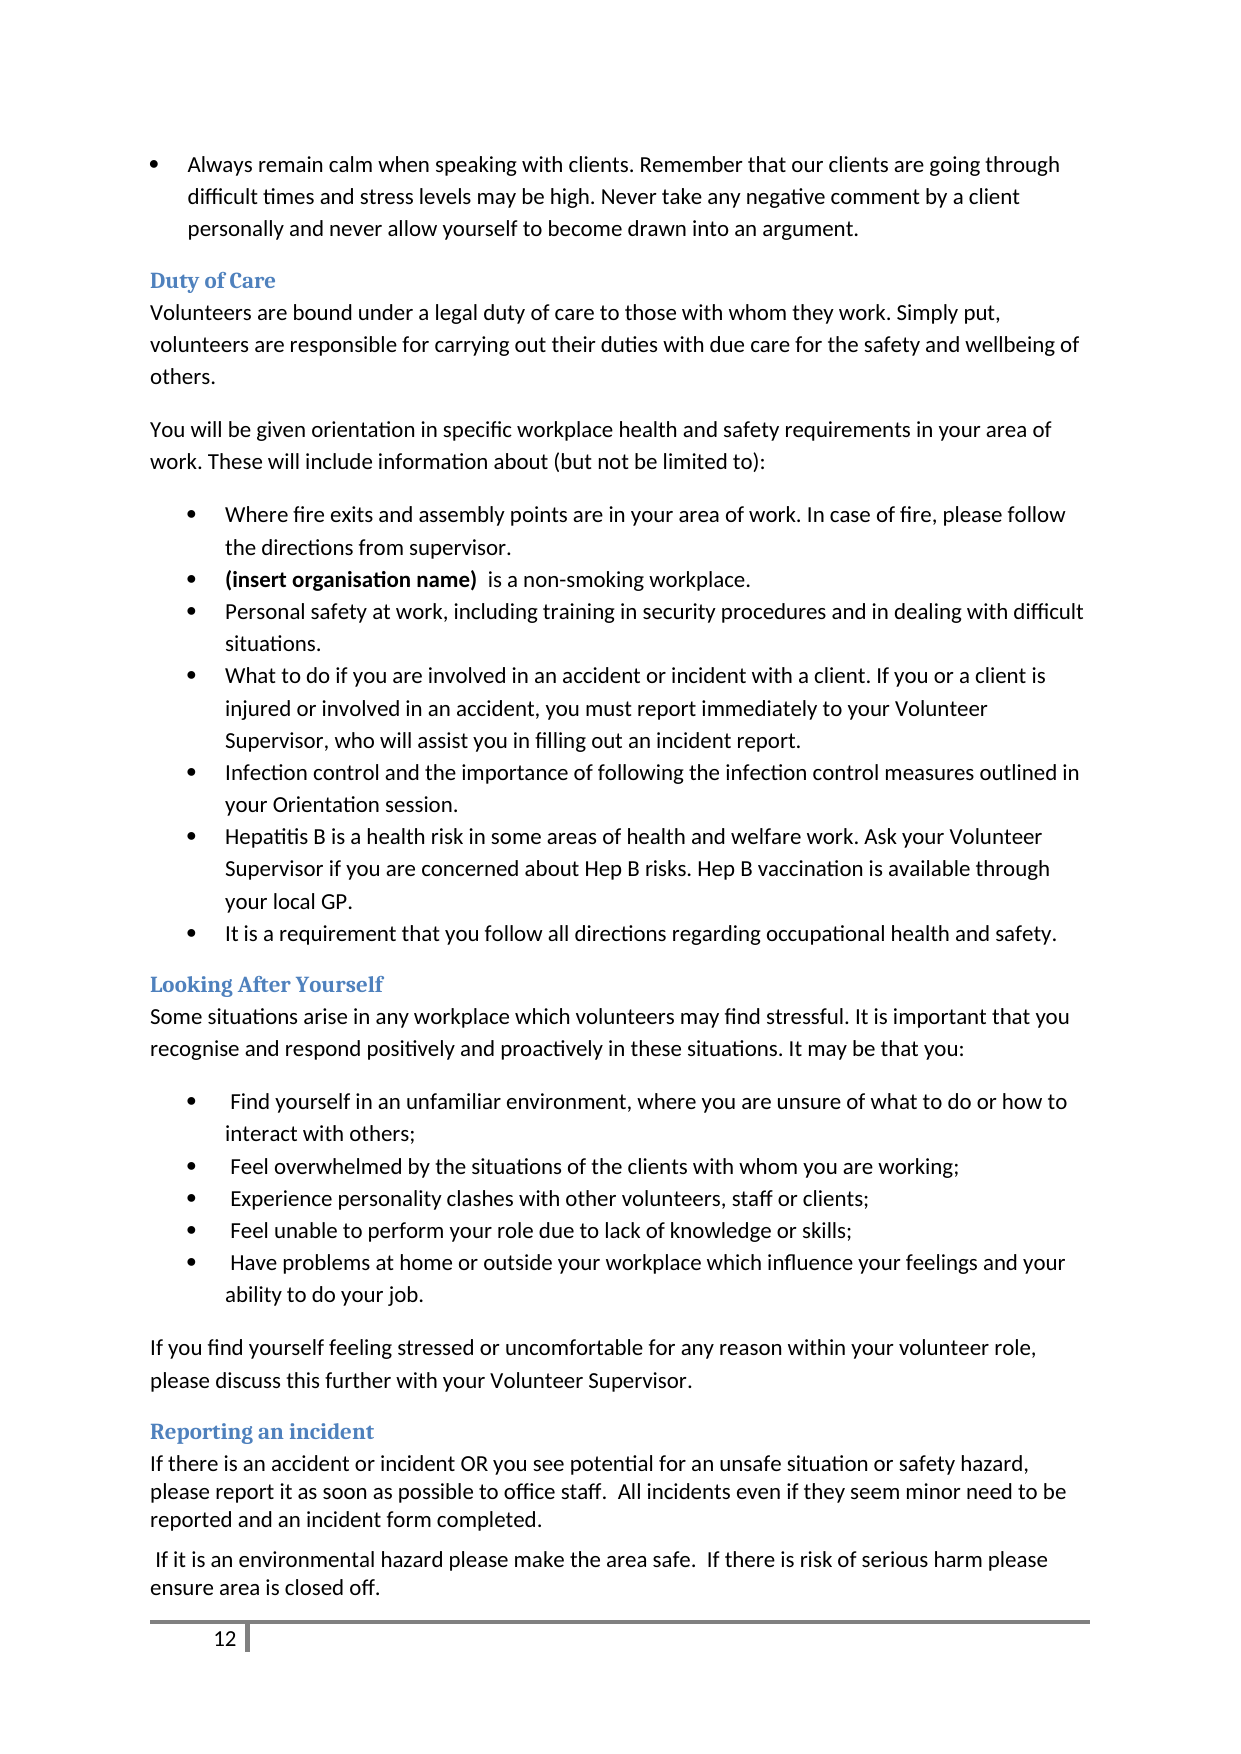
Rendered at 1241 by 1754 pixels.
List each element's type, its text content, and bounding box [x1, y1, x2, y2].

list Experience personality clashes with other volunteers, staff or clients; [187, 1184, 1090, 1212]
text Some situations arise in any workplace which volunteers may find stressful. It is important that you recognise and respond positively and proactively in these situations. It may be that you: [150, 1002, 1090, 1062]
list Where fire exits and assembly points are in your area of work. In case of fire, please follow the directions from supervisor. [187, 501, 1090, 561]
list Have problems at home or outside your workplace which influence your feelings and your ability to do your job. [187, 1248, 1090, 1308]
text You will be given orientation in specific workplace health and safety requirements in your area of work. These will include information about (but not be limited to): [150, 415, 1090, 476]
text If it is an environmental hazard please make the area safe. If there is risk of serious harm please ensure area is closed off. [150, 1546, 1090, 1602]
list Feel unable to perform your role due to lack of knowledge or skills; [187, 1216, 1090, 1244]
subtitle Looking After Yourself [150, 972, 1090, 998]
list (insert organisation name) is a non-smoking workplace. [187, 565, 1090, 593]
text If you find yourself feeling stressed or uncomfortable for any reason within your volunteer role, please discuss this further with your Volunteer Supervisor. [150, 1333, 1090, 1394]
text Duty of Care Volunteers are bound under a legal duty of care to those with whom they work. Simply put, volunteers are responsible for carrying out their duties with due care for the safety and wellbeing of others. [150, 267, 1090, 390]
list It is a requirement that you follow all directions regarding occupational health and safety. [187, 919, 1090, 947]
list Infection control and the importance of following the infection control measures outlined in your Orientation session. [187, 758, 1090, 818]
list Hepatitis B is a health risk in some areas of health and welfare work. Ask your Volunteer Supervisor if you are concerned about Hep B risks. Hep B vaccination is available through your local GP. [187, 822, 1090, 915]
list What to do if you are involved in an accident or incident with a client. If you or a client is injured or involved in an accident, you must report immediately to your Volunteer Supervisor, who will assist you in filling out an incident report. [187, 661, 1090, 754]
list Find yourself in an unfamiliar environment, where you are unsure of what to do or how to interact with others; [187, 1087, 1090, 1148]
list Feel overwhelmed by the situations of the clients with whom you are working; [187, 1152, 1090, 1180]
list Personal safety at work, including training in security procedures and in dealing with difficult situations. [187, 597, 1090, 657]
list Always remain calm when speaking with clients. Remember that our clients are going through difficult times and stress levels may be high. Never take any negative comment by a client personally and never allow yourself to become drawn into an argument. [150, 150, 1090, 242]
subtitle Reporting an incident [150, 1419, 1090, 1445]
text If there is an accident or incident OR you see potential for an unsafe situation or safety hazard, please report it as soon as possible to office staff. All incidents even if they seem minor need to be reported and an incident form completed. [150, 1449, 1090, 1533]
